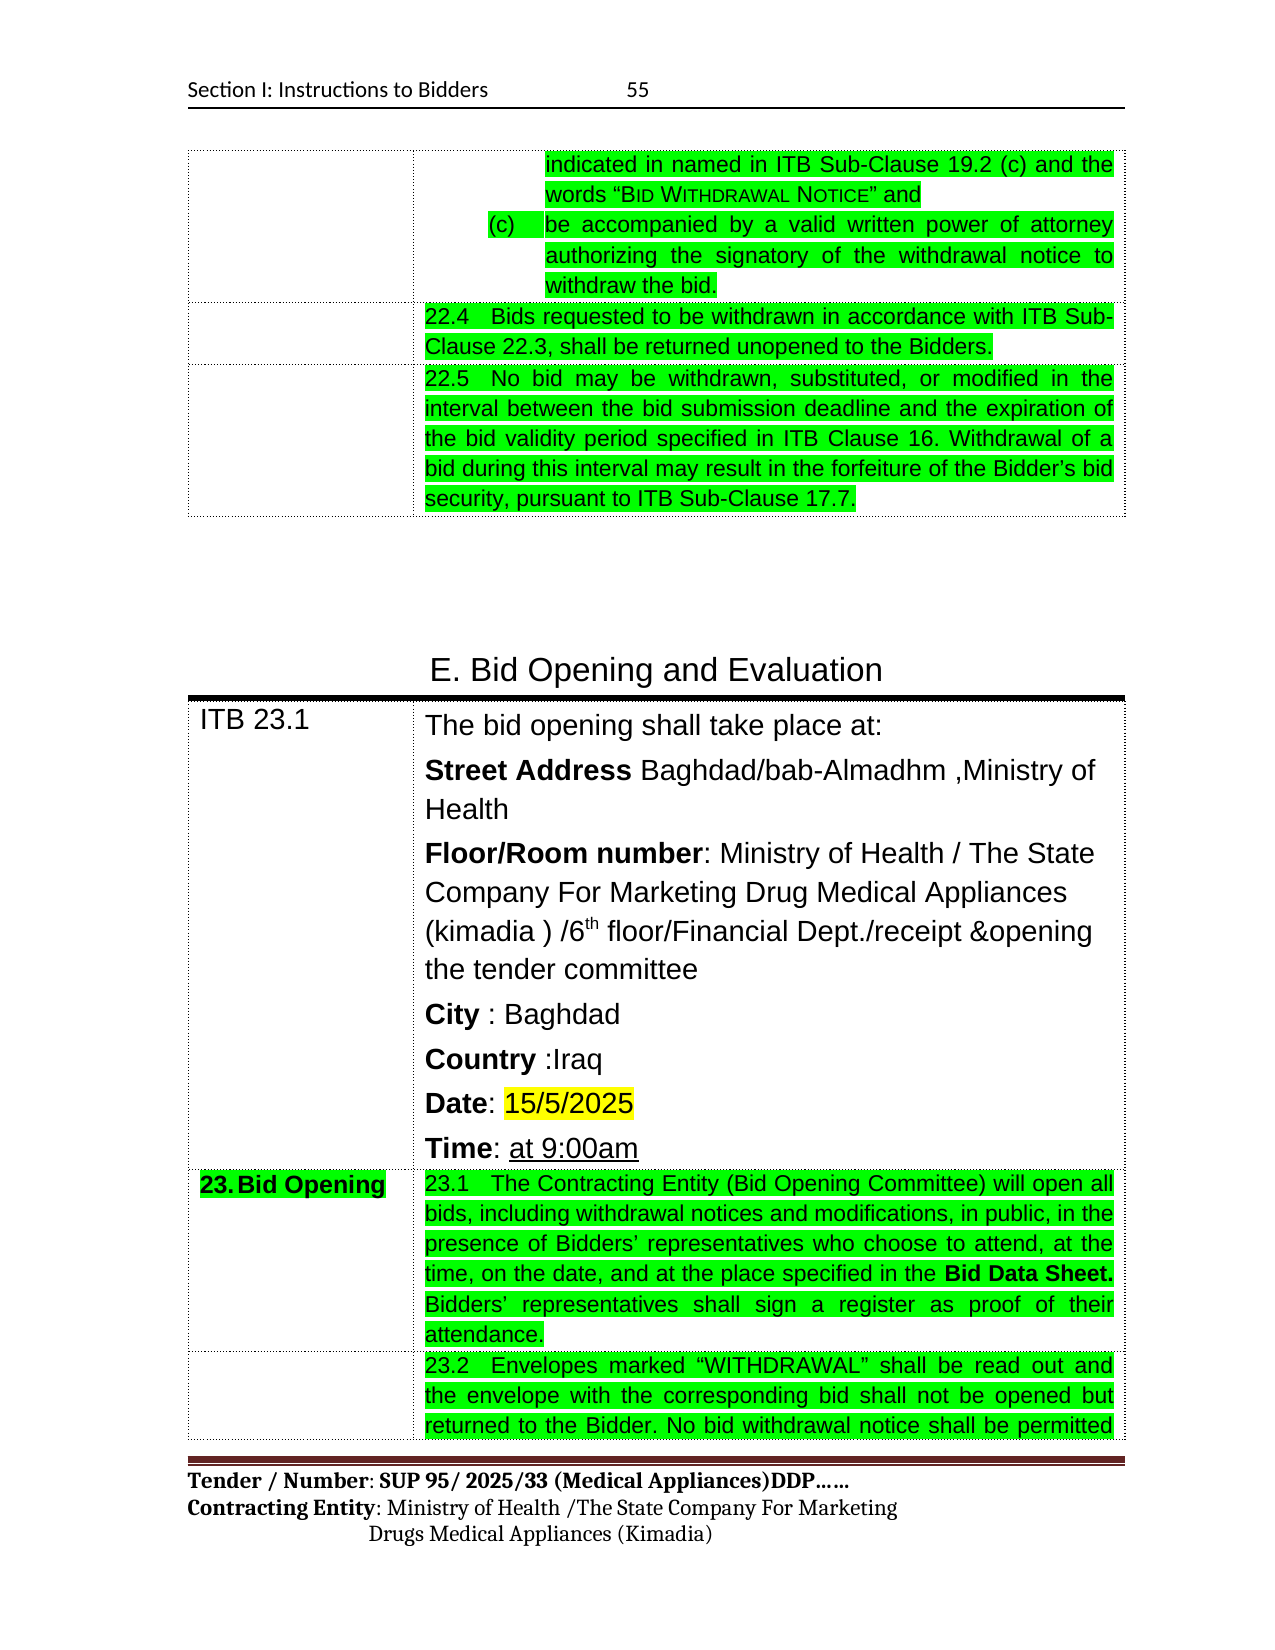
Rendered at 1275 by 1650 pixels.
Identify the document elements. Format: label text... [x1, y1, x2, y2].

table_cell 22.4 Bids requested to be withdrawn in accordance with ITB Sub-Clause 22.3, shall be returned unopened to the Bidders. [413, 302, 1125, 363]
text E. Bid Opening and Evaluation [187, 650, 1125, 701]
table_cell [188, 364, 413, 516]
table_cell [188, 150, 413, 302]
table_header ITB 23.1 [188, 701, 413, 1169]
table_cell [413, 150, 1125, 302]
table_cell [188, 1351, 413, 1439]
table_cell 23.1 The Contracting Entity (Bid Opening Committee) will open all bids, including withdrawal notices and modifications, in public, in the presence of Bidders’ representatives who choose to attend, at the time, on the date, and at the place specified in the Bid Data Sheet. Bidders’ representatives shall sign a register as proof of their attendance. [413, 1169, 1125, 1351]
table_header The bid opening shall take place at: Street Address Baghdad/bab-Almadhm ,Ministry of Health Floor/Room number: Ministry of Health / The State Company For Marketing Drug Medical Appliances (kimadia ) /6th floor/Financial Dept./receipt &opening the tender committee City : Baghdad Country :Iraq Date: 15/5/2025 Time: at 9:00am [413, 701, 1125, 1169]
table_cell 23. Bid Opening [188, 1169, 413, 1351]
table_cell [413, 1351, 1125, 1439]
table_cell 22.5 No bid may be withdrawn, substituted, or modified in the interval between the bid submission deadline and the expiration of the bid validity period specified in ITB Clause 16. Withdrawal of a bid during this interval may result in the forfeiture of the Bidder’s bid security, pursuant to ITB Sub-Clause 17.7. [413, 364, 1125, 516]
table_cell [188, 302, 413, 363]
